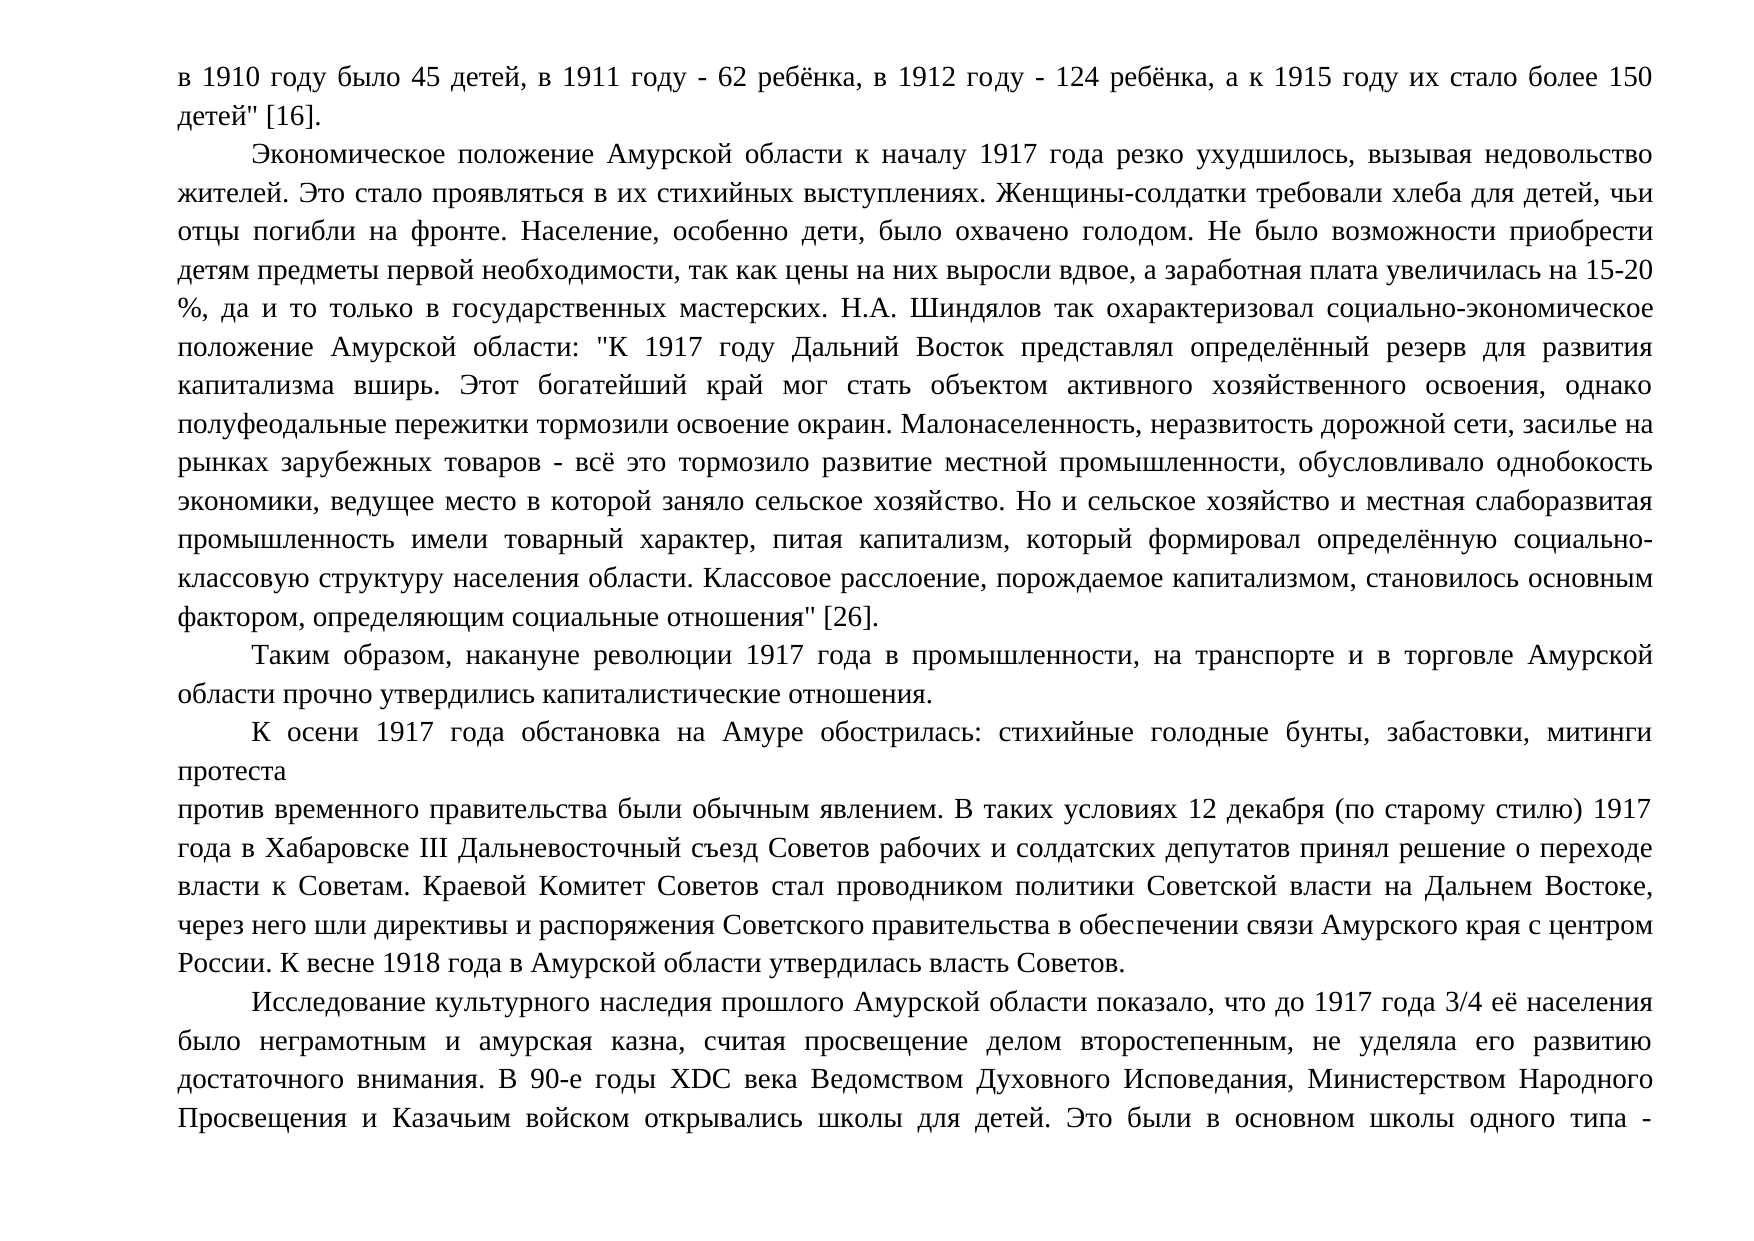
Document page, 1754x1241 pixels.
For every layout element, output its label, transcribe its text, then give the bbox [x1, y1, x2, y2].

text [177, 984, 1654, 1133]
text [177, 59, 1654, 131]
text Таким образом, накануне революции 1917 года в промышленности, на транспорте и в торговле Амурской области прочно утвердились капиталистические отношения. [177, 637, 1654, 709]
text К осени 1917 года обстановка на Амуре обострилась: стихийные голодные бунты, забастовки, митинги протеста [177, 714, 1654, 786]
text Экономическое положение Амурской области к началу 1917 года резко ухудшилось, вызывая недовольство жителей. Это стало проявляться в их стихийных выступлениях. Женщины-солдатки требовали хлеба для детей, чьи отцы погибли на фронте. Население, особенно дети, было охвачено голодом. Не было возможности приобрести детям предметы первой необходимости, так как цены на них выросли вдвое, а заработная плата увеличилась на 15-20 %, да и то только в государственных мастерских. Н.А. Шиндялов так охарактеризовал социально-экономическое положение Амурской области: "К 1917 году Дальний Восток представлял определённый резерв для развития капитализма вширь. Этот богатейший край мог стать объектом активного хозяйственного освоения, однако полуфеодальные пережитки тормозили освоение окраин. Малонаселенность, неразвитость дорожной сети, засилье на рынках зарубежных товаров - всё это тормозило развитие местной промышленности, обусловливало однобокость экономики, ведущее место в которой заняло сельское хозяйство. Но и сельское хозяйство и местная слаборазвитая промышленность имели товарный характер, питая капитализм, который формировал определённую социально-классовую структуру населения области. Классовое расслоение, порождаемое капитализмом, становилось основным фактором, определяющим социальные отношения" [26]. [177, 136, 1654, 632]
text против временного правительства были обычным явлением. В таких условиях 12 декабря (по старому стилю) 1917 года в Хабаровске III Дальневосточный съезд Советов рабочих и солдатских депутатов принял решение о переходе власти к Советам. Краевой Комитет Советов стал проводником политики Советской власти на Дальнем Востоке, через него шли директивы и распоряжения Советского правительства в обеспечении связи Амурского края с центром России. К весне 1918 года в Амурской области утвердилась власть Советов. [177, 791, 1654, 979]
